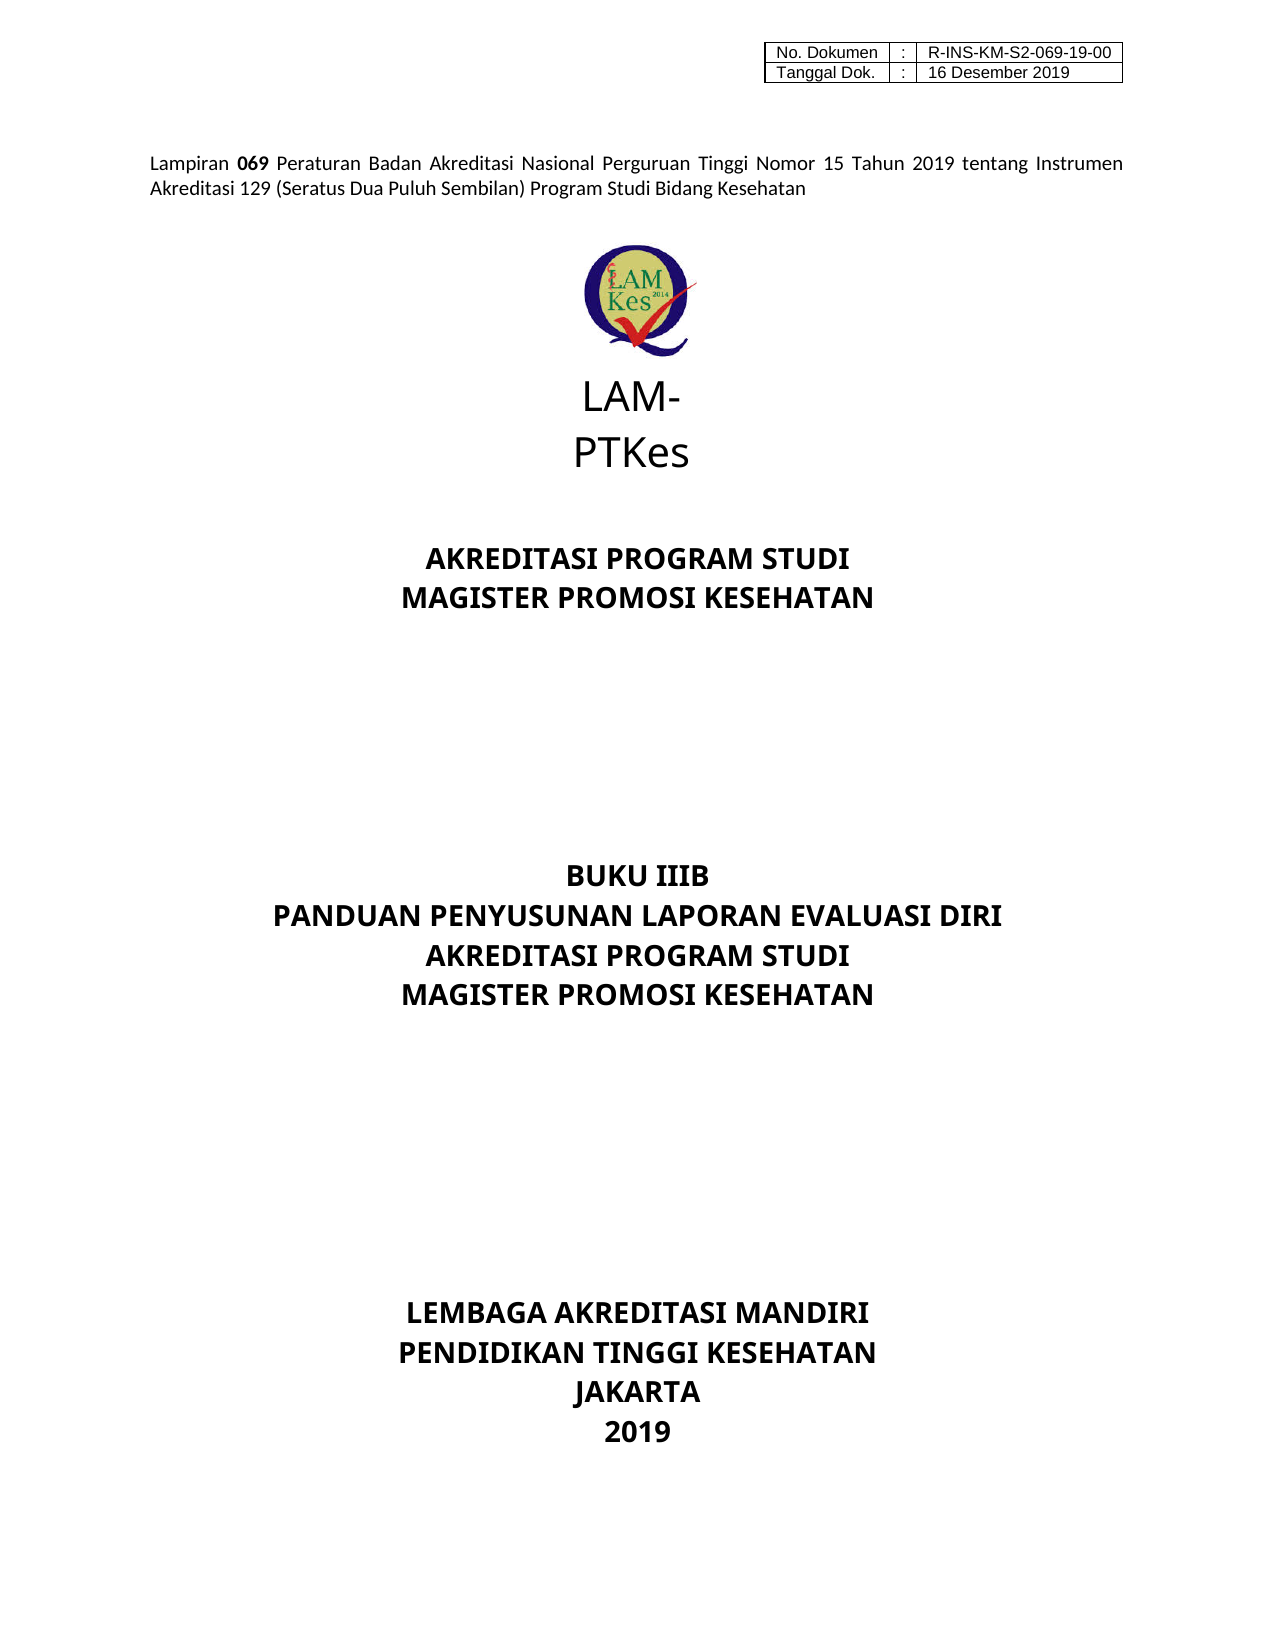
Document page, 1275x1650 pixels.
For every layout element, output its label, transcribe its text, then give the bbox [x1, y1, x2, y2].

text AKREDITASI PROGRAM STUDI [150, 935, 1125, 975]
text PENDIDIKAN TINGGI KESEHATAN [150, 1332, 1125, 1372]
text Lampiran 069 Peraturan Badan Akreditasi Nasional Perguruan Tinggi Nomor 15 Tahun 2019 tentang Instrumen Akreditasi 129 (Seratus Dua Puluh Sembilan) Program Studi Bidang Kesehatan [150, 150, 1125, 201]
text PANDUAN PENYUSUNAN LAPORAN EVALUASI DIRI [150, 895, 1125, 935]
text AKREDITASI PROGRAM STUDI [150, 538, 1125, 578]
text MAGISTER PROMOSI KESEHATAN [150, 578, 1125, 617]
text 2019 [150, 1411, 1125, 1451]
picture [578, 242, 697, 359]
text JAKARTA [150, 1372, 1125, 1411]
text BUKU IIIB [150, 856, 1125, 895]
text MAGISTER PROMOSI KESEHATAN [150, 975, 1125, 1014]
text LEMBAGA AKREDITASI MANDIRI [150, 1292, 1125, 1332]
